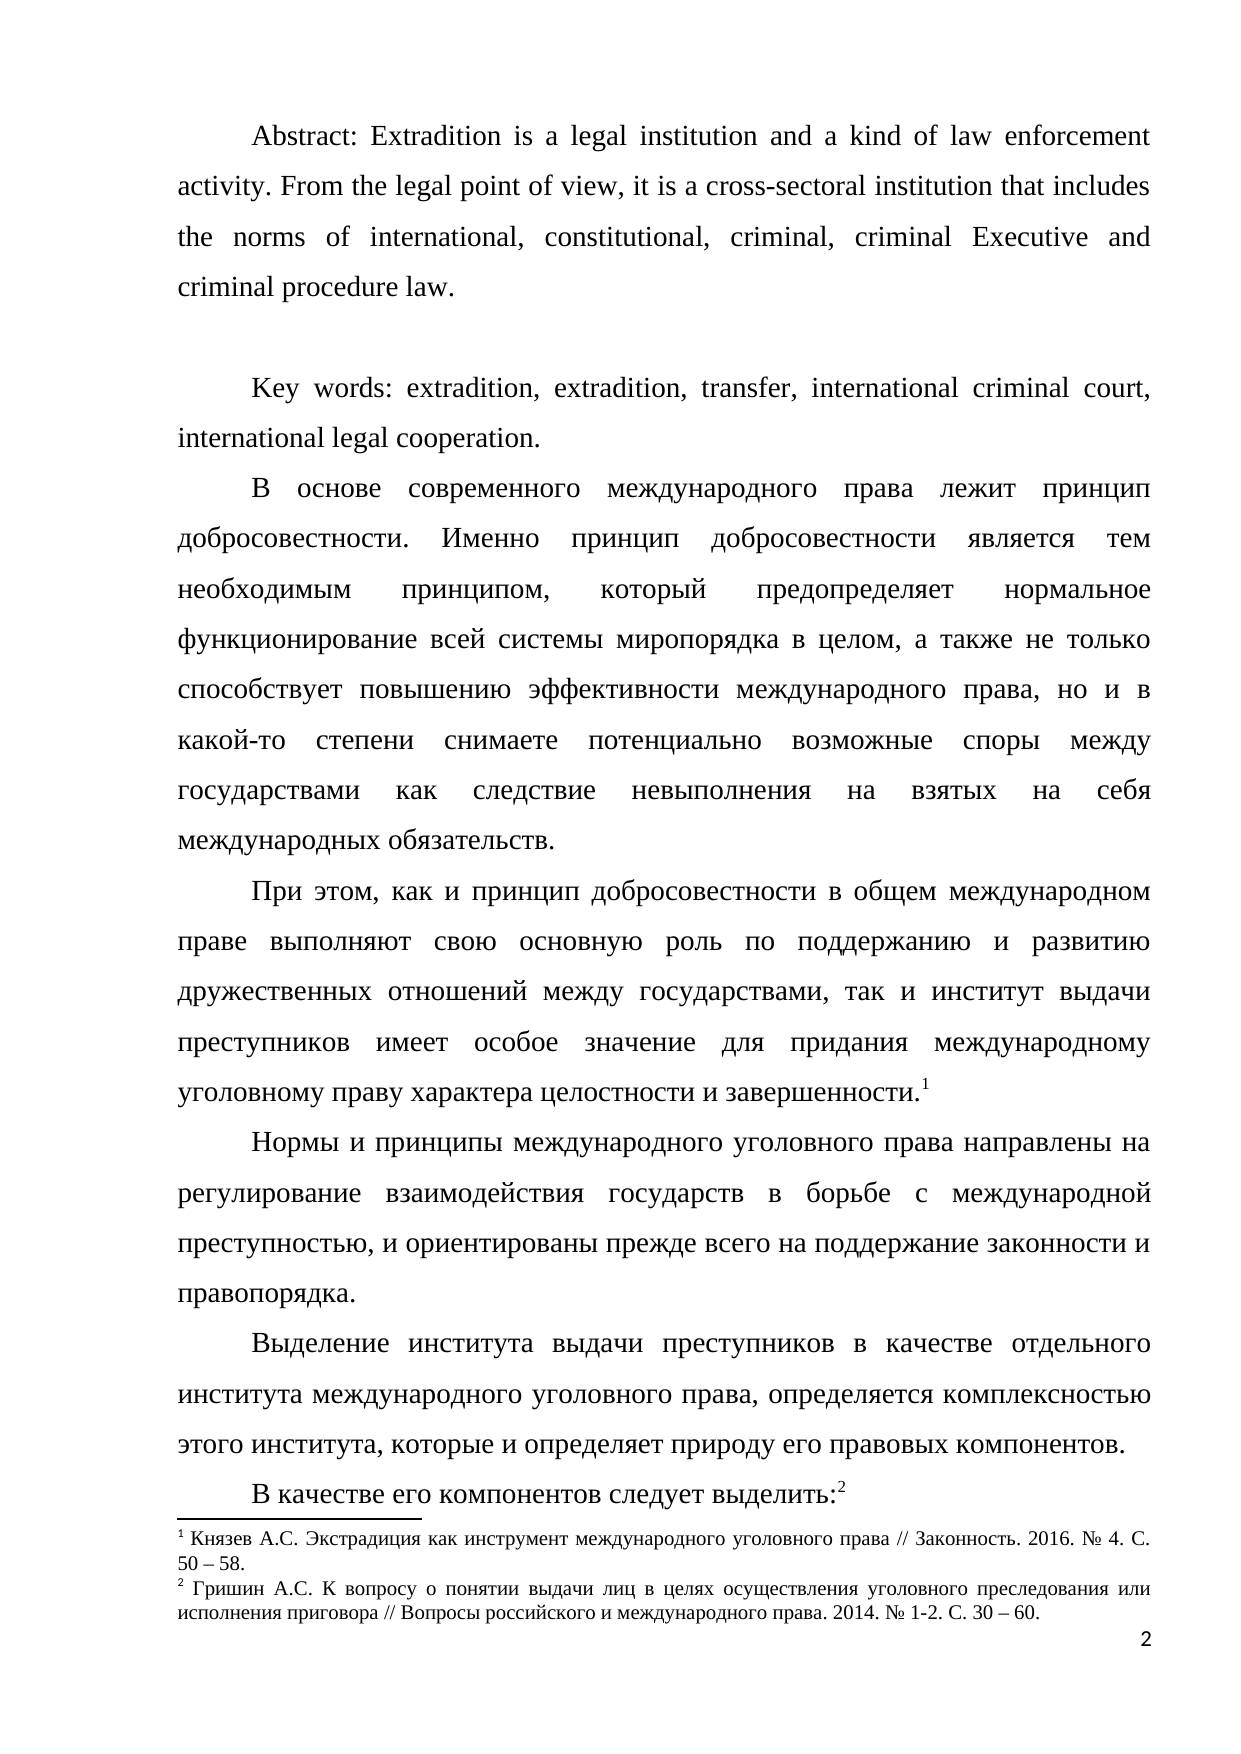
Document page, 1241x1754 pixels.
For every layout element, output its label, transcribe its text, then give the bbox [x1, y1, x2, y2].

text Выделение института выдачи преступников в качестве отдельного института международного уголовного права, определяется комплексностью этого института, которые и определяет природу его правовых компонентов. [177, 1326, 1152, 1460]
text Key words: extradition, extradition, transfer, international criminal court, international legal cooperation. [177, 370, 1152, 453]
text Нормы и принципы международного уголовного права направлены на регулирование взаимодействия государств в борьбе с международной преступностью, и ориентированы прежде всего на поддержание законности и правопорядка. [177, 1124, 1152, 1309]
text В качестве его компонентов следует выделить: [177, 1477, 1152, 1510]
text При этом, как и принцип добросовестности в общем международном праве выполняют свою основную роль по поддержанию и развитию дружественных отношений между государствами, так и институт выдачи преступников имеет особое значение для придания международному уголовному праву характера целостности и завершенности. [177, 873, 1152, 1108]
text Abstract: Extradition is a legal institution and a kind of law enforcement activity. From the legal point of view, it is a cross-sectoral institution that includes the norms of international, constitutional, criminal, criminal Executive and criminal procedure law. [177, 118, 1152, 303]
text В основе современного международного права лежит принцип добросовестности. Именно принцип добросовестности является тем необходимым принципом, который предопределяет нормальное функционирование всей системы миропорядка в целом, а также не только способствует повышению эффективности международного права, но и в какой-то степени снимаете потенциально возможные споры между государствами как следствие невыполнения на взятых на себя международных обязательств. [177, 470, 1152, 856]
